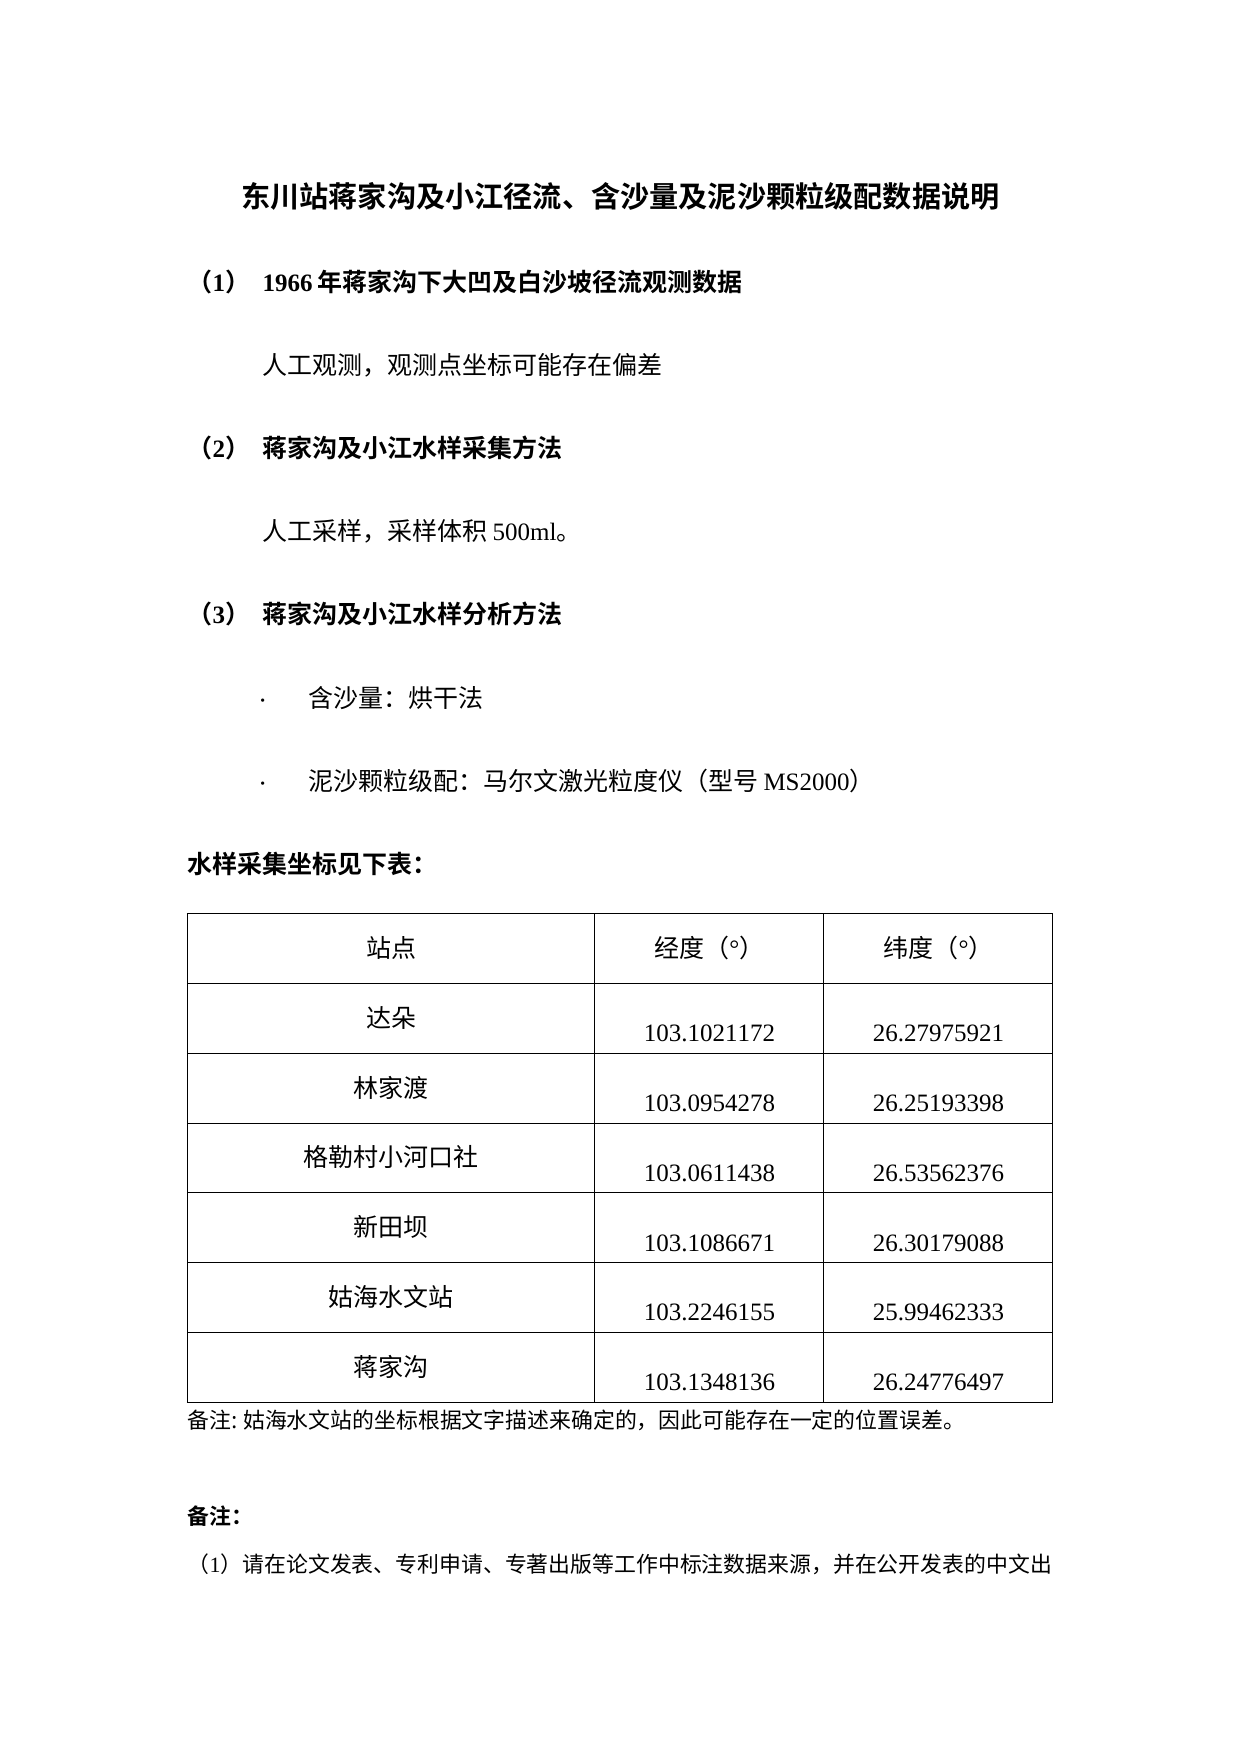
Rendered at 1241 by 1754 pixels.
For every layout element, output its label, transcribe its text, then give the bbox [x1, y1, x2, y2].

list 蒋家沟及小江水样采集方法 [187, 414, 1053, 479]
table_cell 26.25193398 [824, 1054, 1052, 1122]
table_cell 林家渡 [188, 1054, 594, 1122]
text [187, 1547, 1053, 1579]
text 备注： [187, 1498, 1053, 1531]
text 备注: 姑海水文站的坐标根据文字描述来确定的，因此可能存在一定的位置误差。 [187, 1403, 1053, 1435]
text 水样采集坐标见下表： [187, 830, 1053, 895]
list 人工采样，采样体积500ml。 [262, 497, 1053, 562]
table_cell 103.1021172 [595, 984, 823, 1053]
table_header 站点 [188, 914, 594, 983]
list 人工观测，观测点坐标可能存在偏差 [262, 331, 1053, 396]
list 含沙量：烘干法 [262, 664, 1053, 729]
list 1966年蒋家沟下大凹及白沙坡径流观测数据 [187, 248, 1053, 313]
table_cell 蒋家沟 [188, 1333, 594, 1402]
table_cell 103.0611438 [595, 1124, 823, 1192]
table_cell 新田坝 [188, 1193, 594, 1262]
list 蒋家沟及小江水样分析方法 [187, 581, 1053, 646]
table_header 经度（°） [595, 914, 823, 983]
list 泥沙颗粒级配：马尔文激光粒度仪（型号MS2000） [262, 747, 1053, 812]
table_cell 达朵 [188, 984, 594, 1053]
table_cell 26.53562376 [824, 1124, 1052, 1192]
table_cell 26.27975921 [824, 984, 1052, 1053]
table_header 纬度（°） [824, 914, 1052, 983]
table_cell 25.99462333 [824, 1263, 1052, 1332]
table_cell 103.2246155 [595, 1263, 823, 1332]
table_cell 26.24776497 [824, 1333, 1052, 1402]
table_cell 103.1348136 [595, 1333, 823, 1402]
table_cell 姑海水文站 [188, 1263, 594, 1332]
table_cell 26.30179088 [824, 1193, 1052, 1262]
table_cell 103.0954278 [595, 1054, 823, 1122]
text 东川站蒋家沟及小江径流、含沙量及泥沙颗粒级配数据说明 [187, 162, 1053, 227]
table_cell 103.1086671 [595, 1193, 823, 1262]
table_cell 格勒村小河口社 [188, 1124, 594, 1192]
